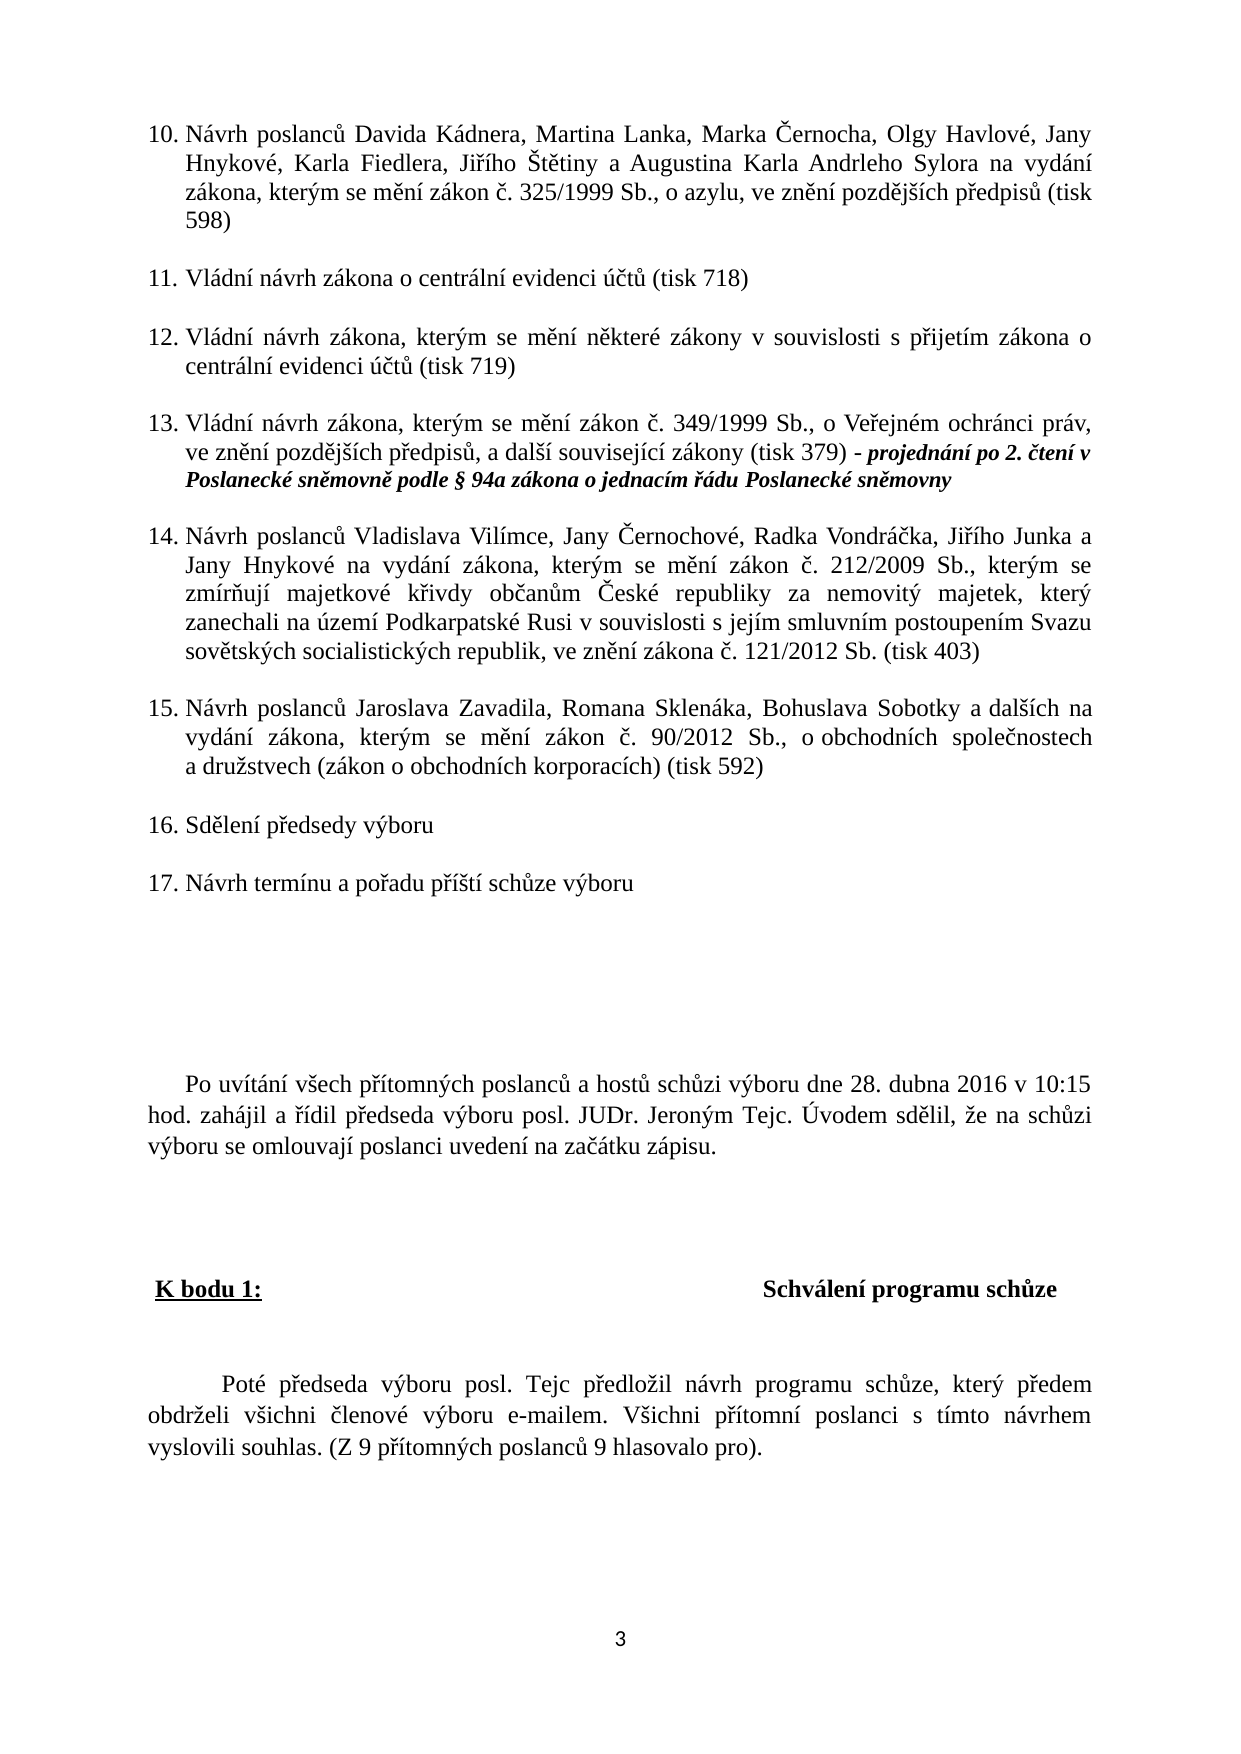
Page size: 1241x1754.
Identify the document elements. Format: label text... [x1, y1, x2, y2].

list Sdělení předsedy výboru [148, 810, 1093, 839]
list Vládní návrh zákona, kterým se mění některé zákony v souvislosti s přijetím zákona o centrální evidenci účtů (tisk 719) [148, 322, 1093, 380]
table_header Schválení programu schůze [549, 1274, 1162, 1322]
list Vládní návrh zákona, kterým se mění zákon č. 349/1999 Sb., o Veřejném ochránci práv, ve znění pozdějších předpisů, a další související zákony (tisk 379) - projednání po 2. čtení v Poslanecké sněmovně podle § 94a zákona o jednacím řádu Poslanecké sněmovny [148, 408, 1093, 492]
text Návrh poslanců Vladislava Vilímce, Jany Černochové, Radka Vondráčka, Jiřího Junka a Jany Hnykové na vydání zákona, kterým se mění zákon č. 212/2009 Sb., kterým se zmírňují majetkové křivdy občanům České republiky za nemovitý majetek, který zanechali na území Podkarpatské Rusi v souvislosti s jejím smluvním postoupením Svazu sovětských socialistických republik, ve znění zákona č. 121/2012 Sb. (tisk 403) [148, 521, 1093, 665]
table_header K bodu 1: [148, 1274, 549, 1322]
list Návrh poslanců Davida Kádnera, Martina Lanka, Marka Černocha, Olgy Havlové, Jany Hnykové, Karla Fiedlera, Jiřího Štětiny a Augustina Karla Andrleho Sylora na vydání zákona, kterým se mění zákon č. 325/1999 Sb., o azylu, ve znění pozdějších předpisů (tisk 598) [148, 119, 1093, 234]
text Po uvítání všech přítomných poslanců a hostů schůzi výboru dne 28. dubna 2016 v 10:15 hod. zahájil a řídil předseda výboru posl. JUDr. Jeroným Tejc. Úvodem sdělil, že na schůzi výboru se omlouvají poslanci uvedení na začátku zápisu. [148, 1069, 1093, 1160]
text Poté předseda výboru posl. Tejc předložil návrh programu schůze, který předem obdrželi všichni členové výboru e-mailem. Všichni přítomní poslanci s tímto návrhem vyslovili souhlas. (Z 9 přítomných poslanců 9 hlasovalo pro). [148, 1369, 1093, 1460]
list Návrh termínu a pořadu příští schůze výboru [148, 868, 1093, 897]
list Návrh poslanců Jaroslava Zavadila, Romana Sklenáka, Bohuslava Sobotky a dalších na vydání zákona, kterým se mění zákon č. 90/2012 Sb., o obchodních společnostech a družstvech (zákon o obchodních korporacích) (tisk 592) [148, 693, 1093, 780]
list Vládní návrh zákona o centrální evidenci účtů (tisk 718) [148, 263, 1093, 292]
